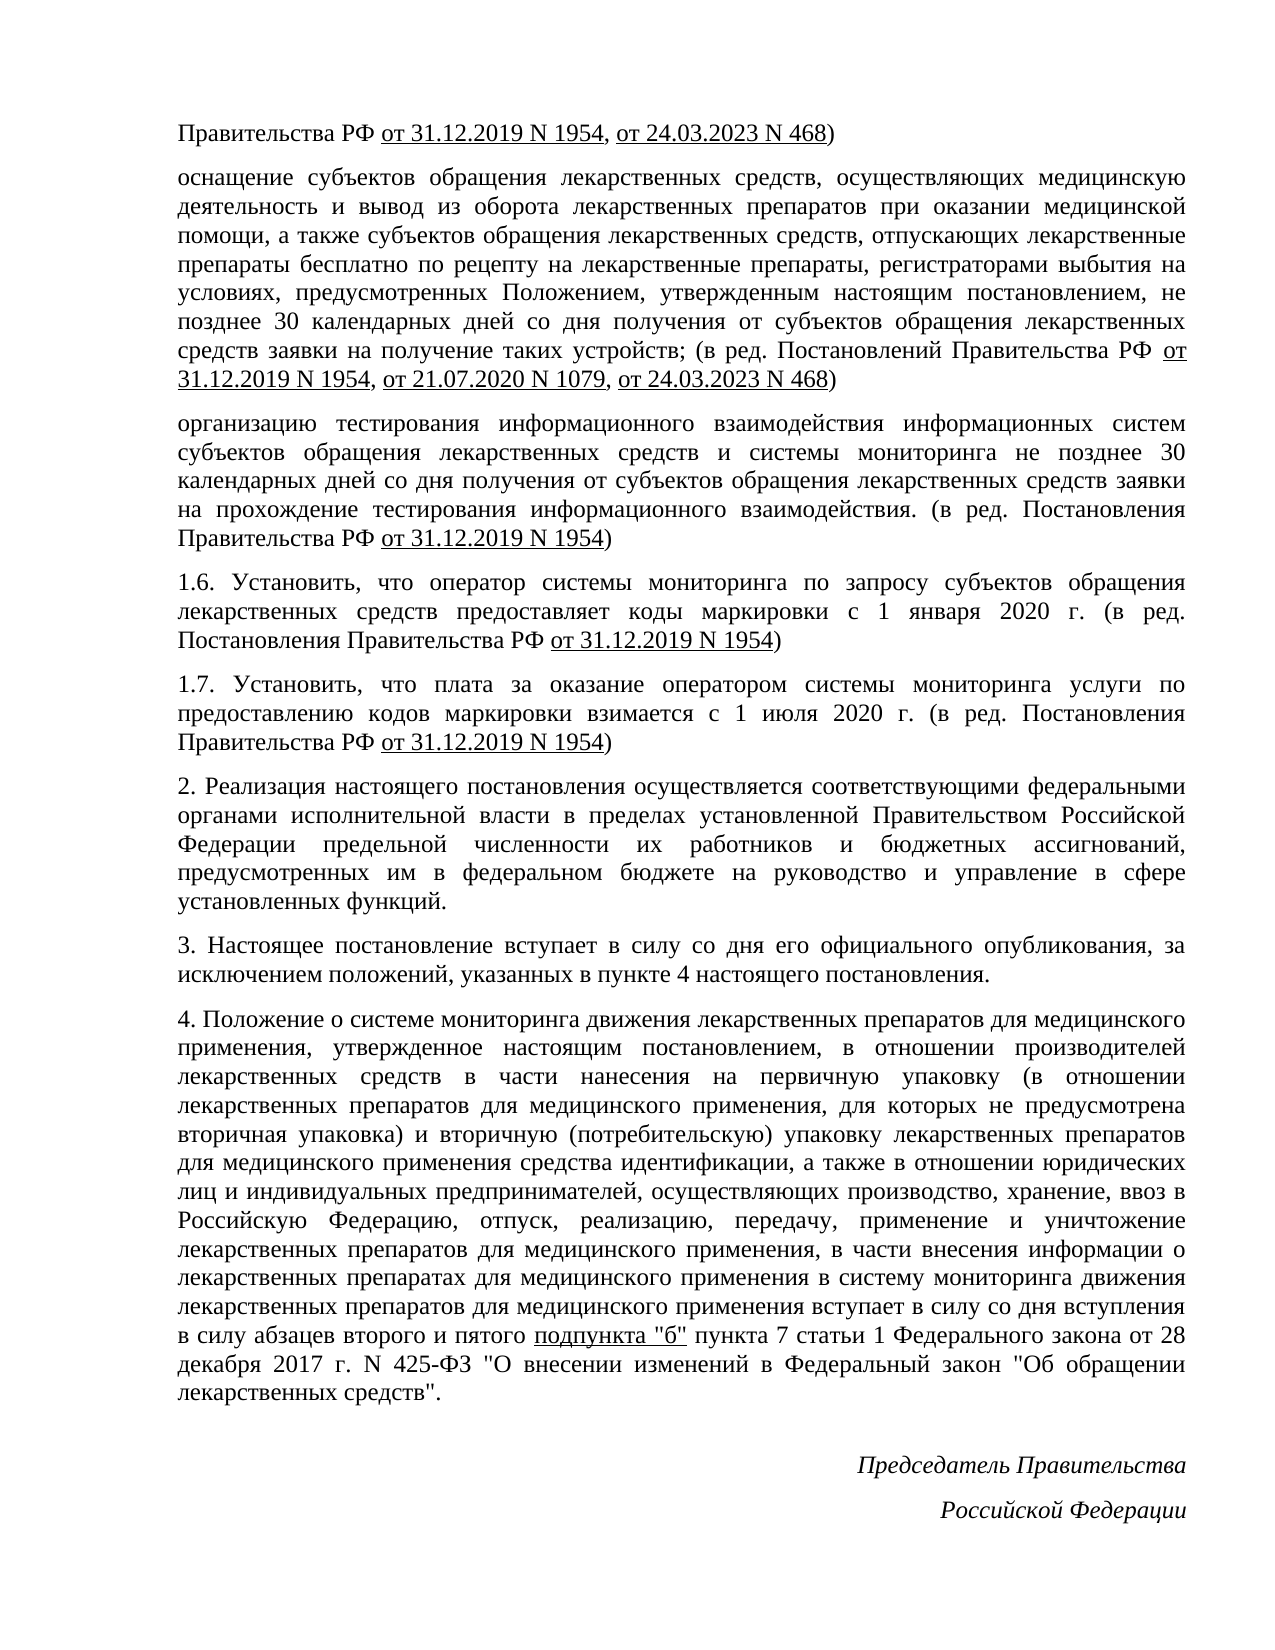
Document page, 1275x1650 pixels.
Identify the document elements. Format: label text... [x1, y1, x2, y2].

text Председатель Правительства [177, 1451, 1186, 1479]
text 1.6. Установить, что оператор системы мониторинга по запросу субъектов обращения лекарственных средств предоставляет коды маркировки с 1 января 2020 г. (в ред. Постановления Правительства РФ от 31.12.2019 N 1954) [177, 567, 1186, 654]
text организацию тестирования информационного взаимодействия информационных систем субъектов обращения лекарственных средств и системы мониторинга не позднее 30 календарных дней со дня получения от субъектов обращения лекарственных средств заявки на прохождение тестирования информационного взаимодействия. (в ред. Постановления Правительства РФ от 31.12.2019 N 1954) [177, 408, 1186, 552]
text оснащение субъектов обращения лекарственных средств, осуществляющих медицинскую деятельность и вывод из оборота лекарственных препаратов при оказании медицинской помощи, а также субъектов обращения лекарственных средств, отпускающих лекарственные препараты бесплатно по рецепту на лекарственные препараты, регистраторами выбытия на условиях, предусмотренных Положением, утвержденным настоящим постановлением, не позднее 30 календарных дней со дня получения от субъектов обращения лекарственных средств заявки на получение таких устройств; (в ред. Постановлений Правительства РФ от 31.12.2019 N 1954, от 21.07.2020 N 1079, от 24.03.2023 N 468) [177, 162, 1186, 392]
text 4. Положение о системе мониторинга движения лекарственных препаратов для медицинского применения, утвержденное настоящим постановлением, в отношении производителей лекарственных средств в части нанесения на первичную упаковку (в отношении лекарственных препаратов для медицинского применения, для которых не предусмотрена вторичная упаковка) и вторичную (потребительскую) упаковку лекарственных препаратов для медицинского применения средства идентификации, а также в отношении юридических лиц и индивидуальных предпринимателей, осуществляющих производство, хранение, ввоз в Российскую Федерацию, отпуск, реализацию, передачу, применение и уничтожение лекарственных препаратов для медицинского применения, в части внесения информации о лекарственных препаратах для медицинского применения в систему мониторинга движения лекарственных препаратов для медицинского применения вступает в силу со дня вступления в силу абзацев второго и пятого подпункта "б" пункта 7 статьи 1 Федерального закона от 28 декабря 2017 г. N 425-ФЗ "О внесении изменений в Федеральный закон "Об обращении лекарственных средств". [177, 1004, 1186, 1406]
text Российской Федерации [177, 1495, 1186, 1524]
text 2. Реализация настоящего постановления осуществляется соответствующими федеральными органами исполнительной власти в пределах установленной Правительством Российской Федерации предельной численности их работников и бюджетных ассигнований, предусмотренных им в федеральном бюджете на руководство и управление в сфере установленных функций. [177, 771, 1186, 915]
text 3. Настоящее постановление вступает в силу со дня его официального опубликования, за исключением положений, указанных в пункте 4 настоящего постановления. [177, 931, 1186, 988]
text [177, 118, 1186, 147]
text 1.7. Установить, что плата за оказание оператором системы мониторинга услуги по предоставлению кодов маркировки взимается с 1 июля 2020 г. (в ред. Постановления Правительства РФ от 31.12.2019 N 1954) [177, 669, 1186, 756]
